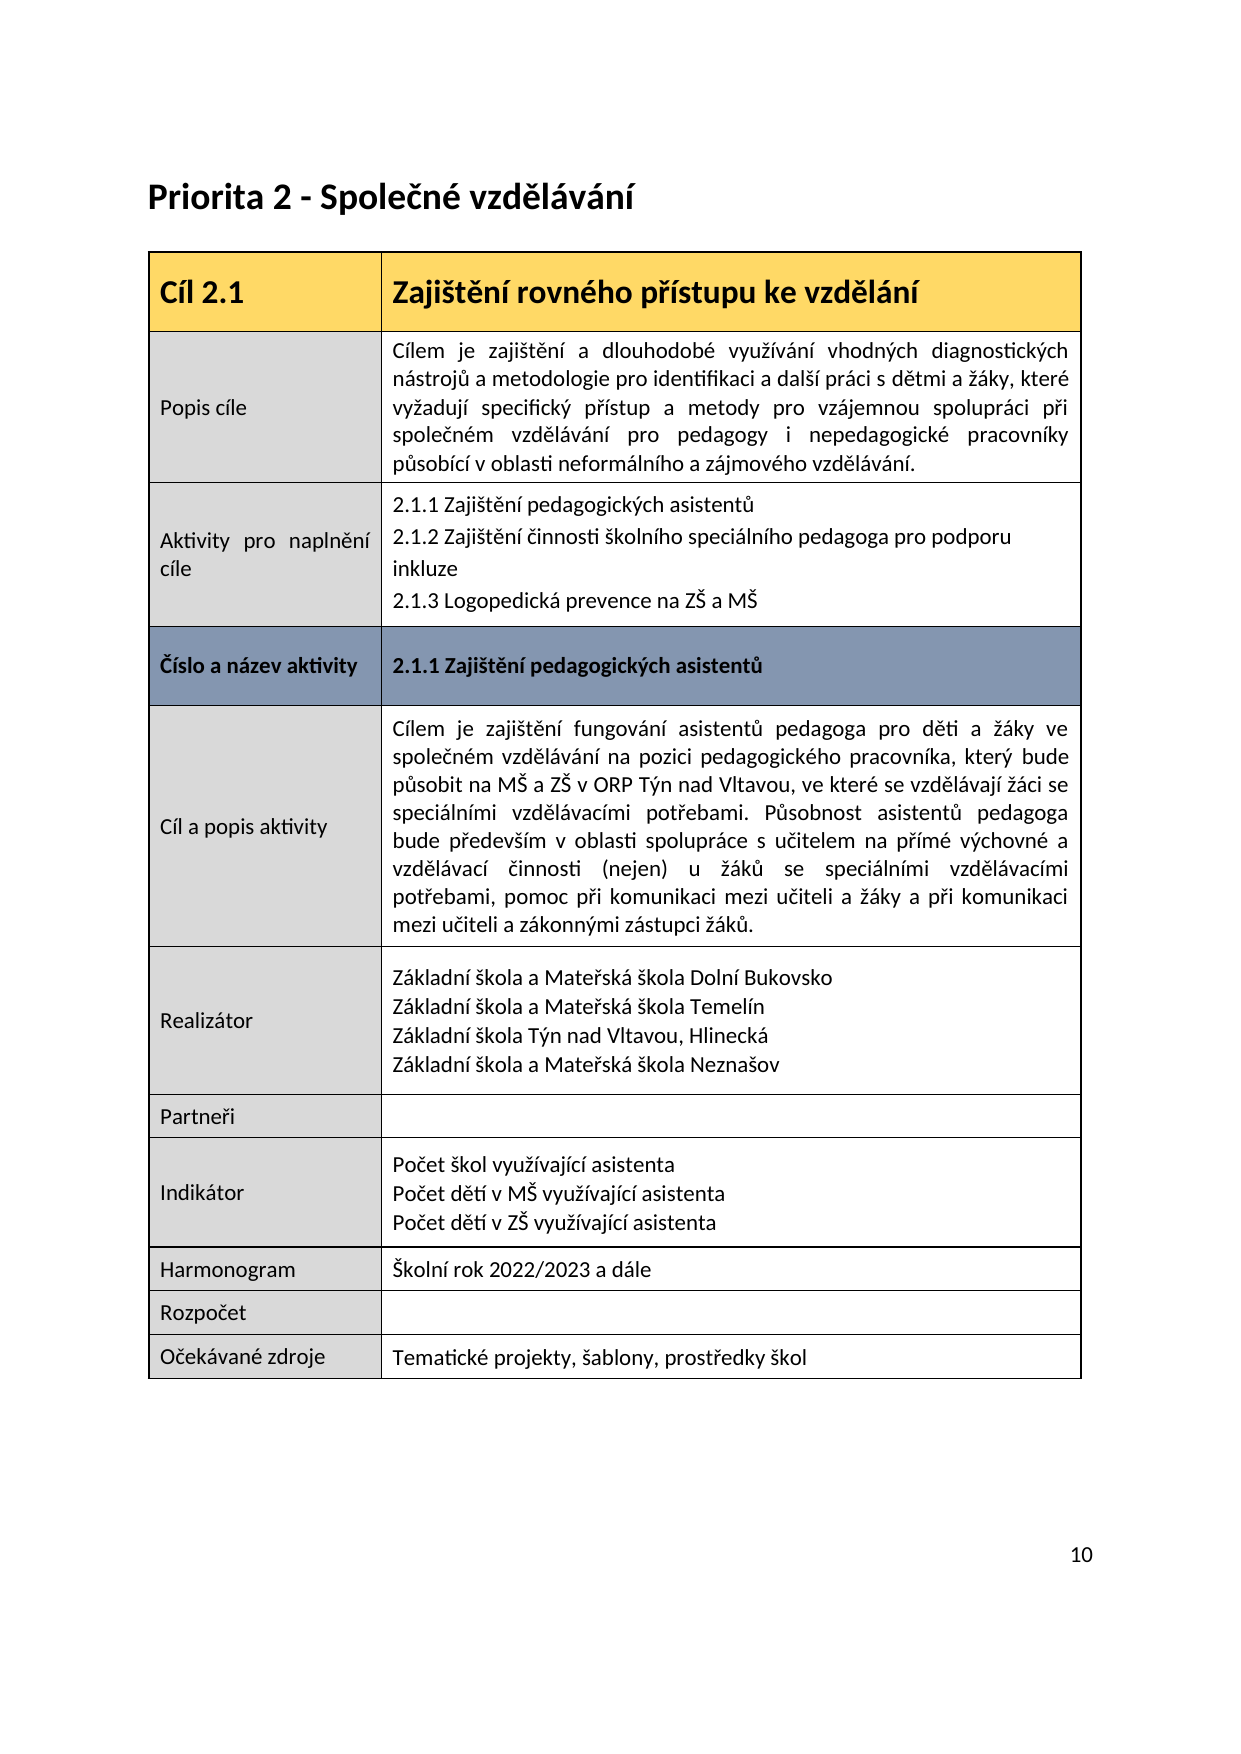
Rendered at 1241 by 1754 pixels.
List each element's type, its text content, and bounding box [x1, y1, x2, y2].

table_cell Popis cíle [150, 332, 381, 482]
table_cell Partneři [150, 1095, 381, 1137]
table_cell Harmonogram [150, 1248, 381, 1290]
table_cell 2.1.1 Zajištění pedagogických asistentů [382, 627, 1080, 705]
table_cell Cílem je zajištění fungování asistentů pedagoga pro děti a žáky ve společném vzdělávání na pozici pedagogického pracovníka, který bude působit na MŠ a ZŠ v ORP Týn nad Vltavou, ve které se vzdělávají žáci se speciálními vzdělávacími potřebami. Působnost asistentů pedagoga bude především v oblasti spolupráce s učitelem na přímé výchovné a vzdělávací činnosti (nejen) u žáků se speciálními vzdělávacími potřebami, pomoc při komunikaci mezi učiteli a žáky a při komunikaci mezi učiteli a zákonnými zástupci žáků. [382, 706, 1080, 946]
table_header Cíl 2.1 [150, 253, 381, 331]
table_cell Očekávané zdroje [150, 1335, 381, 1378]
table_cell 2.1.1 Zajištění pedagogických asistentů 2.1.2 Zajištění činnosti školního speciálního pedagoga pro podporu inkluze 2.1.3 Logopedická prevence na ZŠ a MŠ [382, 483, 1080, 626]
table_cell [382, 1095, 1080, 1137]
table_cell Číslo a název aktivity [150, 627, 381, 705]
table_cell Indikátor [150, 1138, 381, 1246]
subtitle Priorita 2 - Společné vzdělávání [148, 173, 1093, 218]
table_cell Cíl a popis aktivity [150, 706, 381, 946]
table_cell Školní rok 2022/2023 a dále [382, 1248, 1080, 1290]
table_cell Tematické projekty, šablony, prostředky škol [382, 1335, 1080, 1378]
table_cell Základní škola a Mateřská škola Dolní Bukovsko Základní škola a Mateřská škola Temelín Základní škola Týn nad Vltavou, Hlinecká Základní škola a Mateřská škola Neznašov [382, 947, 1080, 1094]
table_header Zajištění rovného přístupu ke vzdělání [382, 253, 1080, 331]
table_cell Rozpočet [150, 1291, 381, 1334]
table_cell Aktivity pro naplnění cíle [150, 483, 381, 626]
table_cell Počet škol využívající asistenta Počet dětí v MŠ využívající asistenta Počet dětí v ZŠ využívající asistenta [382, 1138, 1080, 1246]
table_cell [382, 1291, 1080, 1334]
table_cell Cílem je zajištění a dlouhodobé využívání vhodných diagnostických nástrojů a metodologie pro identifikaci a další práci s dětmi a žáky, které vyžadují specifický přístup a metody pro vzájemnou spolupráci při společném vzdělávání pro pedagogy i nepedagogické pracovníky působící v oblasti neformálního a zájmového vzdělávání. [382, 332, 1080, 482]
table_cell Realizátor [150, 947, 381, 1094]
